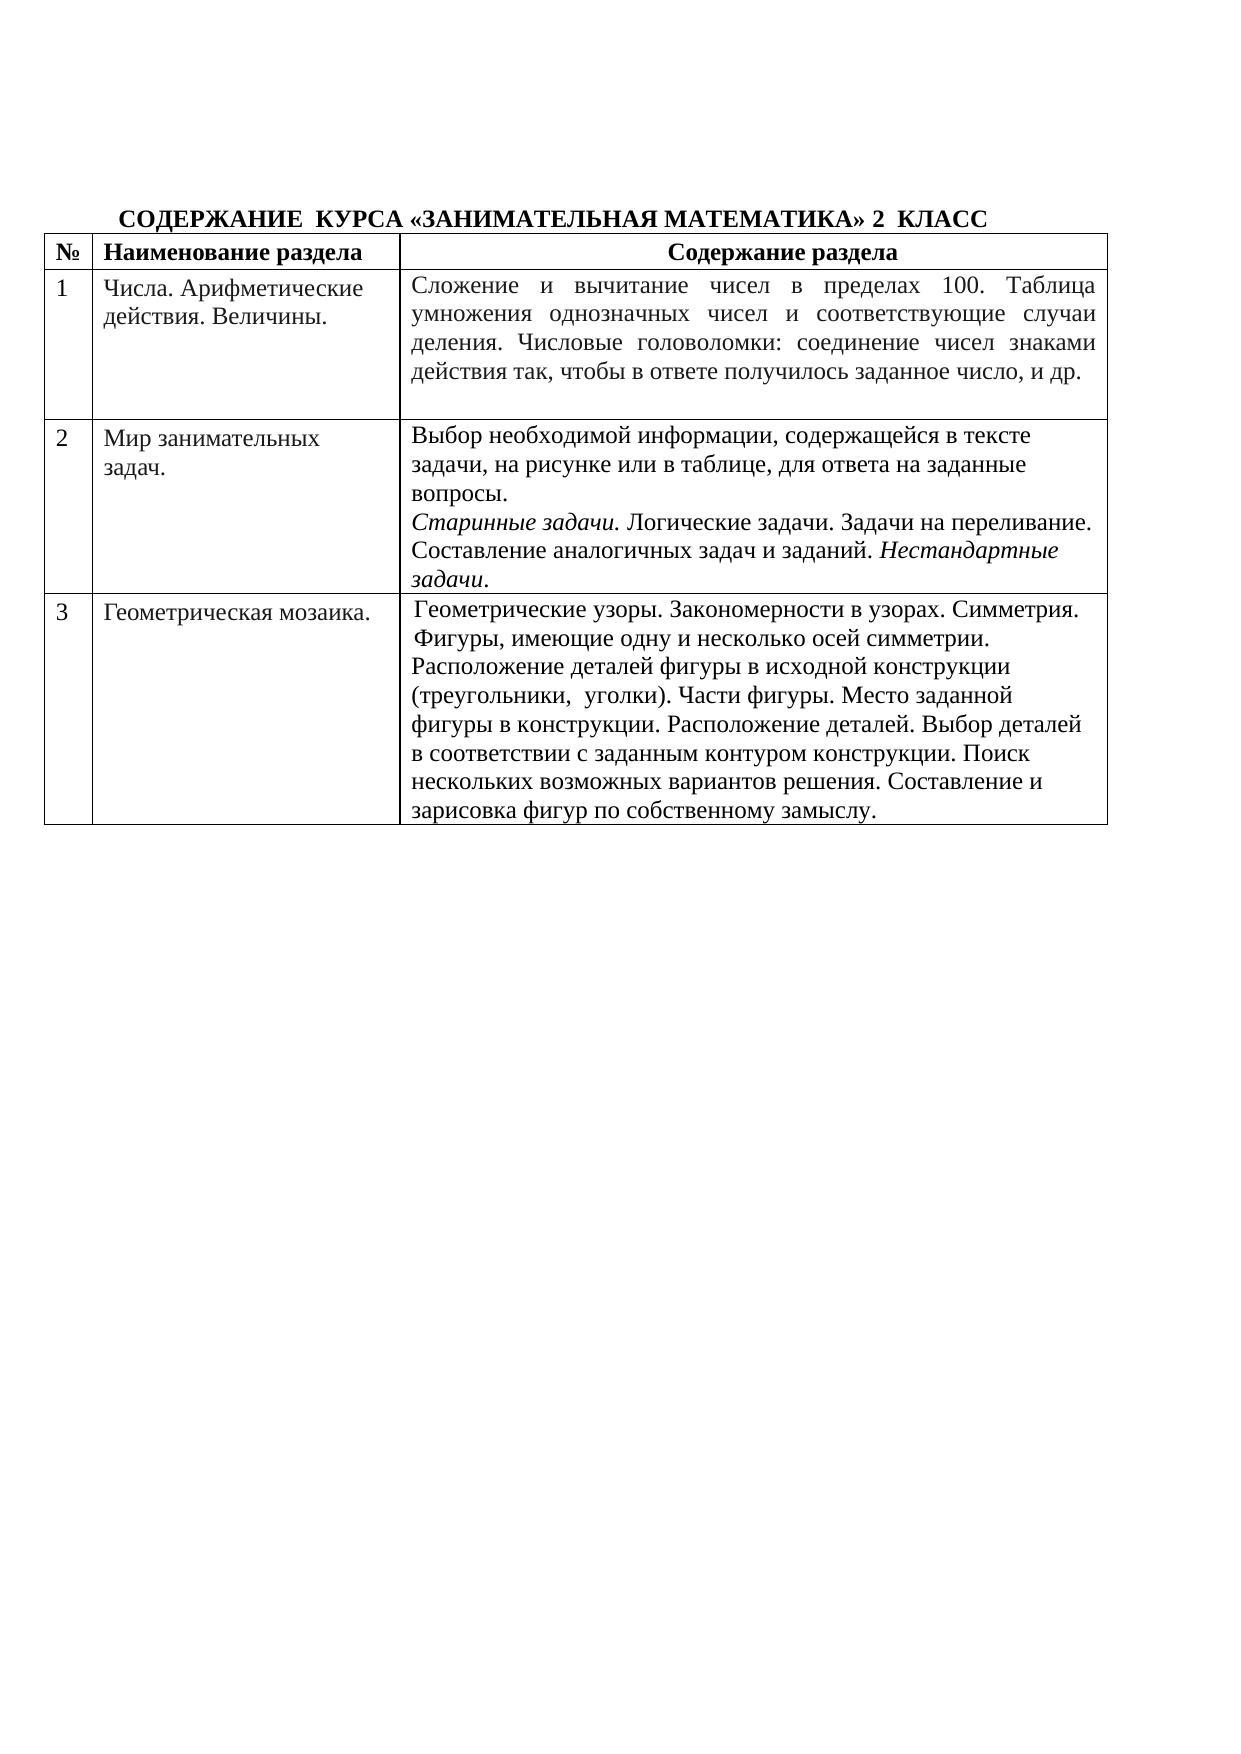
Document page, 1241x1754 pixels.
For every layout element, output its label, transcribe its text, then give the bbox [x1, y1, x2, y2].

table_cell Геометрические узоры. Закономерности в узорах. Симметрия. Фигуры, имеющие одну и несколько осей симметрии. Расположение деталей фигуры в исходной конструкции (треугольники, уголки). Части фигуры. Место заданной фигуры в конструкции. Расположение деталей. Выбор деталей в соответствии с заданным контуром конструкции. Поиск нескольких возможных вариантов решения. Составление и зарисовка фигур по собственному замыслу. [401, 594, 1107, 824]
table_cell 3 [45, 594, 92, 824]
text СОДЕРЖАНИЕ КУРСА «ЗАНИМАТЕЛЬНАЯ МАТЕМАТИКА» 2 КЛАСС [74, 204, 1181, 233]
table_cell Выбор необходимой информации, содержащейся в тексте задачи, на рисунке или в таблице, для ответа на заданные вопросы. Старинные задачи. Логические задачи. Задачи на переливание. Составление аналогичных задач и заданий. Нестандартные задачи. [401, 420, 1107, 593]
table_cell 1 [45, 270, 92, 419]
table_cell Числа. Арифметические действия. Величины. [93, 270, 399, 419]
table_cell Сложение и вычитание чисел в пределах 100. Таблица умножения однозначных чисел и соответствующие случаи деления. Числовые головоломки: соединение чисел знаками действия так, чтобы в ответе получилось заданное число, и др. [401, 270, 1107, 419]
table_cell 2 [45, 420, 92, 593]
table_cell Мир занимательных задач. [93, 420, 399, 593]
table_header Наименование раздела [93, 234, 399, 269]
table_header Содержание раздела [401, 234, 1107, 269]
table_cell Геометрическая мозаика. [93, 594, 399, 824]
table_header № [45, 234, 92, 269]
